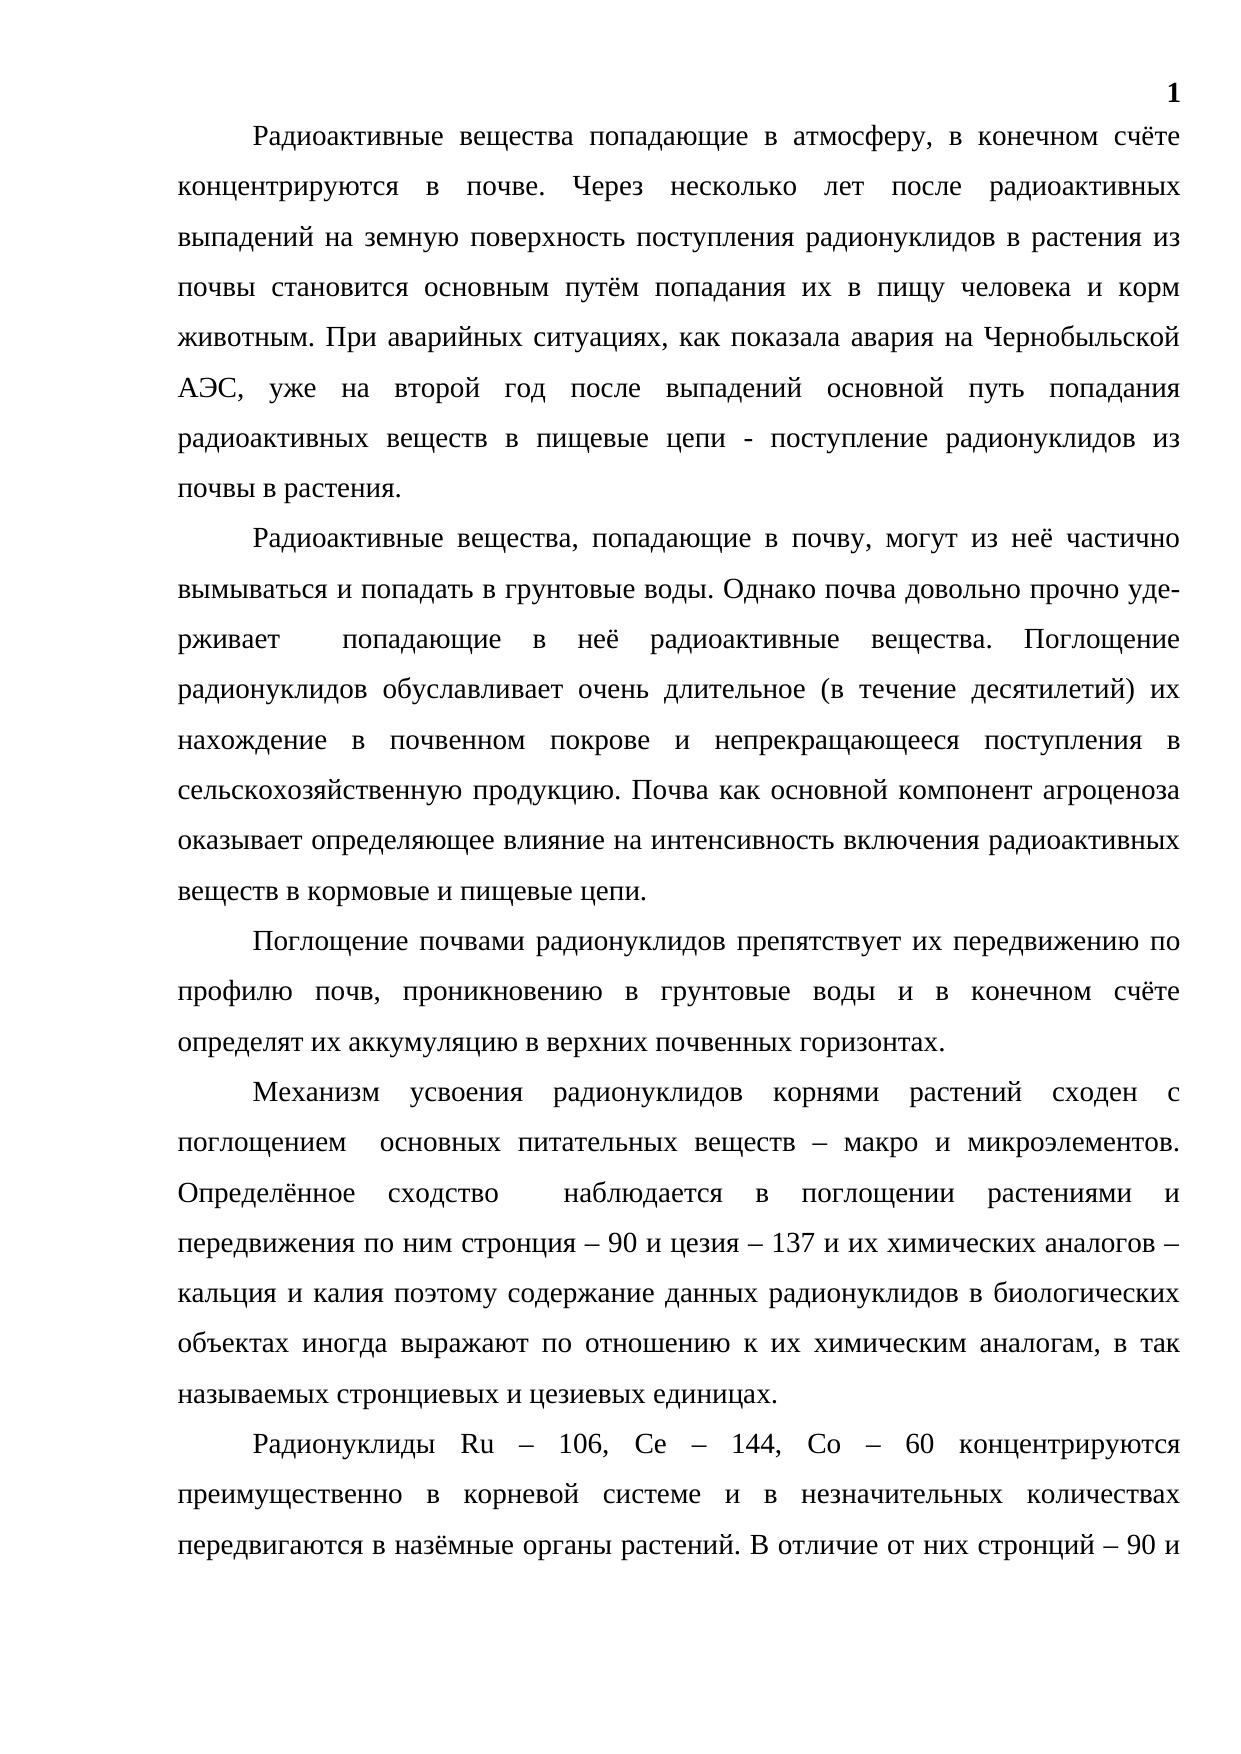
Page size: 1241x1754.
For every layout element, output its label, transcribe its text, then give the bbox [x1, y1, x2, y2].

text Радиоактивные вещества, попадающие в почву, могут из неё частично вымываться и попадать в грунтовые воды. Однако почва довольно прочно уде-рживает попадающие в неё радиоактивные вещества. Поглощение радионуклидов обуславливает очень длительное (в течение десятилетий) их нахождение в почвенном покрове и непрекращающееся поступления в сельскохозяйственную продукцию. Почва как основной компонент агроценоза оказывает определяющее влияние на интенсивность включения радиоактивных веществ в кормовые и пищевые цепи. [177, 521, 1181, 906]
text Радиоактивные вещества попадающие в атмосферу, в конечном счёте концентрируются в почве. Через несколько лет после радиоактивных выпадений на земную поверхность поступления радионуклидов в растения из почвы становится основным путём попадания их в пищу человека и корм животным. При аварийных ситуациях, как показала авария на Чернобыльской АЭС, уже на второй год после выпадений основной путь попадания радиоактивных веществ в пищевые цепи - поступление радионуклидов из почвы в растения. [177, 118, 1181, 504]
text Механизм усвоения радионуклидов корнями растений сходен с поглощением основных питательных веществ – макро и микроэлементов. Определённое сходство наблюдается в поглощении растениями и передвижения по ним стронция – 90 и цезия – 137 и их химических аналогов – кальция и калия поэтому содержание данных радионуклидов в биологических объектах иногда выражают по отношению к их химическим аналогам, в так называемых стронциевых и цезиевых единицах. [177, 1074, 1181, 1409]
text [177, 1426, 1181, 1560]
text Поглощение почвами радионуклидов препятствует их передвижению по профилю почв, проникновению в грунтовые воды и в конечном счёте определят их аккумуляцию в верхних почвенных горизонтах. [177, 923, 1181, 1057]
